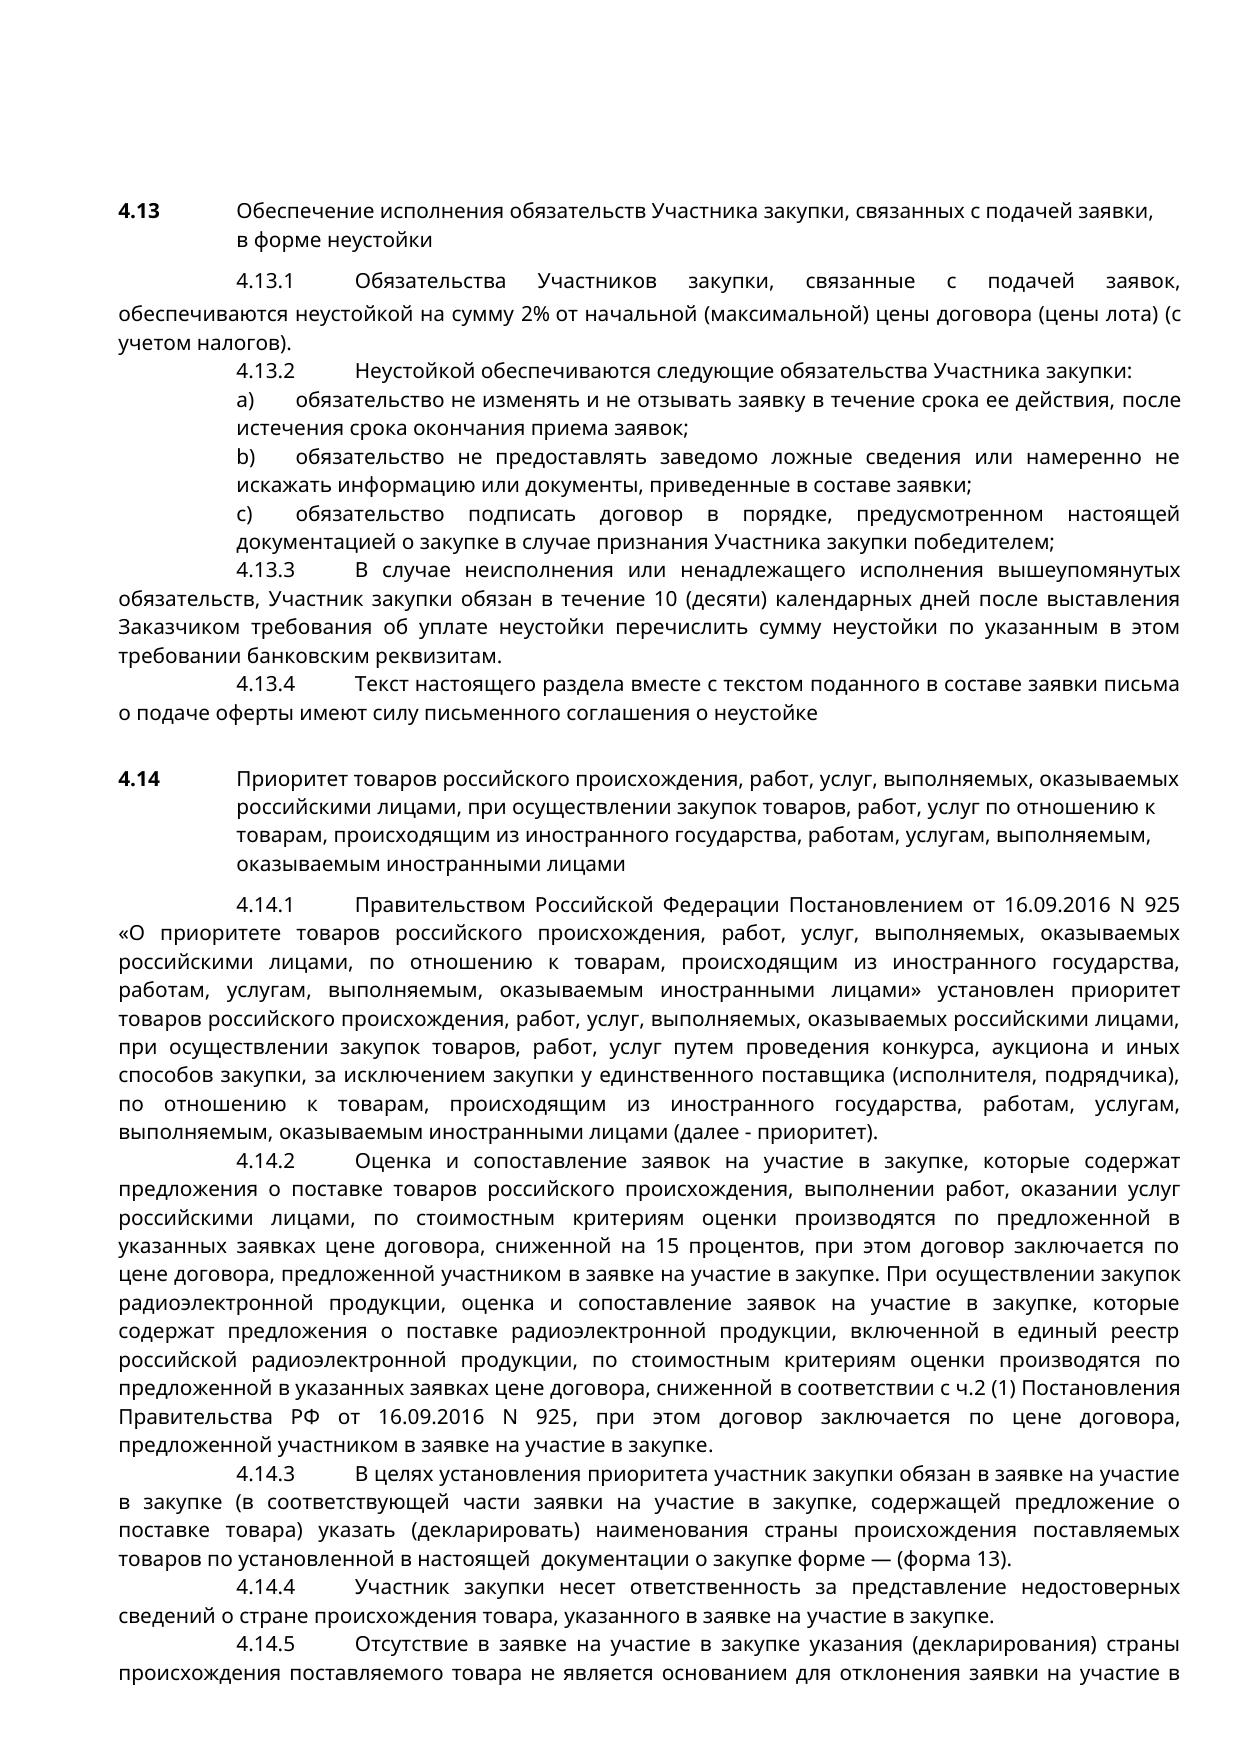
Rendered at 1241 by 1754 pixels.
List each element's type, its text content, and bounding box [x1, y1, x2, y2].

list обязательство подписать договор в порядке, предусмотренном настоящей документацией о закупке в случае признания Участника закупки победителем; [236, 499, 1181, 556]
list Текст настоящего раздела вместе с текстом поданного в составе заявки письма о подаче оферты имеют силу письменного соглашения о неустойке [118, 669, 1181, 726]
list В случае неисполнения или ненадлежащего исполнения вышеупомянутых обязательств, Участник закупки обязан в течение 10 (десяти) календарных дней после выставления Заказчиком требования об уплате неустойки перечислить сумму неустойки по указанным в этом требовании банковским реквизитам. [118, 556, 1181, 669]
list Оценка и сопоставление заявок на участие в закупке, которые содержат предложения о поставке товаров российского происхождения, выполнении работ, оказании услуг российскими лицами, по стоимостным критериям оценки производятся по предложенной в указанных заявках цене договора, сниженной на 15 процентов, при этом договор заключается по цене договора, предложенной участником в заявке на участие в закупке. При осуществлении закупок радиоэлектронной продукции, оценка и сопоставление заявок на участие в закупке, которые содержат предложения о поставке радиоэлектронной продукции, включенной в единый реестр российской радиоэлектронной продукции, по стоимостным критериям оценки производятся по предложенной в указанных заявках цене договора, сниженной в соответствии с ч.2 (1) Постановления Правительства РФ от 16.09.2016 N 925, при этом договор заключается по цене договора, предложенной участником в заявке на участие в закупке. [118, 1146, 1181, 1459]
list Правительством Российской Федерации Постановлением от 16.09.2016 N 925 «О приоритете товаров российского происхождения, работ, услуг, выполняемых, оказываемых российскими лицами, по отношению к товарам, происходящим из иностранного государства, работам, услугам, выполняемым, оказываемым иностранными лицами» установлен приоритет товаров российского происхождения, работ, услуг, выполняемых, оказываемых российскими лицами, при осуществлении закупок товаров, работ, услуг путем проведения конкурса, аукциона и иных способов закупки, за исключением закупки у единственного поставщика (исполнителя, подрядчика), по отношению к товарам, происходящим из иностранного государства, работам, услугам, выполняемым, оказываемым иностранными лицами (далее - приоритет). [118, 890, 1181, 1146]
subtitle Приоритет товаров российского происхождения, работ, услуг, выполняемых, оказываемых российскими лицами, при осуществлении закупок товаров, работ, услуг по отношению к товарам, происходящим из иностранного государства, работам, услугам, выполняемым, оказываемым иностранными лицами [118, 764, 1181, 877]
list Обязательства Участников закупки, связанные с подачей заявок, обеспечиваются неустойкой на сумму 2% от начальной (максимальной) цены договора (цены лота) (с учетом налогов). [118, 266, 1181, 356]
list обязательство не изменять и не отзывать заявку в течение срока ее действия, после истечения срока окончания приема заявок; [236, 385, 1181, 442]
list обязательство не предоставлять заведомо ложные сведения или намеренно не искажать информацию или документы, приведенные в составе заявки; [236, 442, 1181, 499]
subtitle Обеспечение исполнения обязательств Участника закупки, связанных с подачей заявки, в форме неустойки [118, 197, 1181, 253]
list В целях установления приоритета участник закупки обязан в заявке на участие в закупке (в соответствующей части заявки на участие в закупке, содержащей предложение о поставке товара) указать (декларировать) наименования страны происхождения поставляемых товаров по установленной в настоящей документации о закупке форме — (форма 13). [118, 1459, 1181, 1572]
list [118, 1629, 1181, 1686]
list Участник закупки несет ответственность за представление недостоверных сведений о стране происхождения товара, указанного в заявке на участие в закупке. [118, 1572, 1181, 1629]
list Неустойкой обеспечиваются следующие обязательства Участника закупки: [118, 356, 1181, 385]
